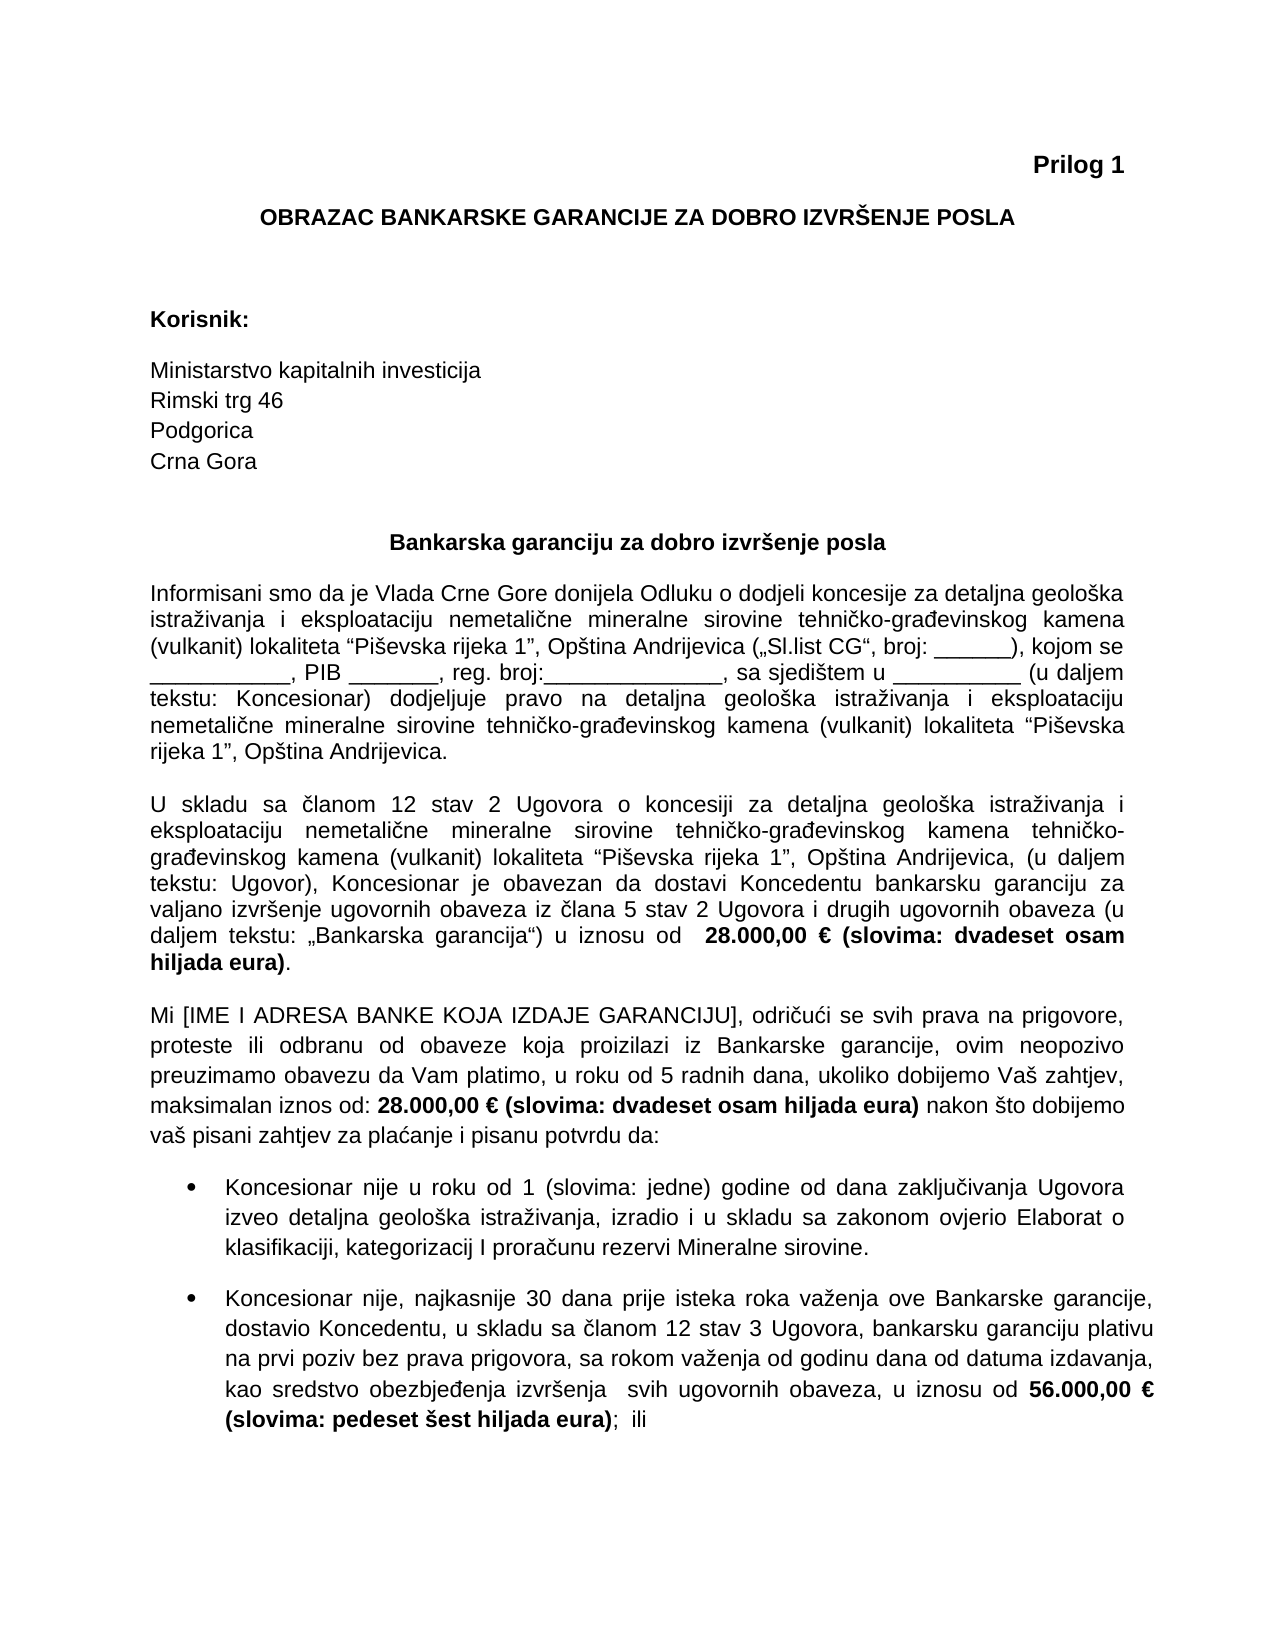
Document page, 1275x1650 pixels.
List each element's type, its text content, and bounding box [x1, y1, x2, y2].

list Koncesionar nije, najkasnije 30 dana prije isteka roka važenja ove Bankarske garancije, dostavio Koncedentu, u skladu sa članom 12 stav 3 Ugovora, bankarsku garanciju plativu na prvi poziv bez prava prigovora, sa rokom važenja od godinu dana od datuma izdavanja, kao sredstvo obezbjeđenja izvršenja svih ugovornih obaveza, u iznosu od 56.000,00 € (slovima: pedeset šest hiljada eura); ili [187, 1285, 1154, 1432]
text Podgorica [150, 417, 1125, 444]
text Informisani smo da je Vlada Crne Gore donijela Odluku o dodjeli koncesije za detaljna geološka istraživanja i eksploataciju nemetalične mineralne sirovine tehničko-građevinskog kamena (vulkanit) lokaliteta “Piševska rijeka 1”, Opština Andrijevica („Sl.list CG“, broj: ______), kojom se ___________, PIB _______, reg. broj:______________, sa sjedištem u __________ (u daljem tekstu: Koncesionar) dodjeljuje pravo na detaljna geološka istraživanja i eksploataciju nemetalične mineralne sirovine tehničko-građevinskog kamena (vulkanit) lokaliteta “Piševska rijeka 1”, Opština Andrijevica. [150, 580, 1125, 764]
list Koncesionar nije u roku od 1 (slovima: jedne) godine od dana zaključivanja Ugovora izveo detaljna geološka istraživanja, izradio i u skladu sa zakonom ovjerio Elaborat o klasifikaciji, kategorizacij I proračunu rezervi Mineralne sirovine. [187, 1173, 1125, 1260]
text OBRAZAC BANKARSKE GARANCIJE ZA DOBRO IZVRŠENJE POSLA [150, 204, 1125, 230]
text Ministarstvo kapitalnih investicija [150, 357, 1125, 383]
text Mi [IME I ADRESA BANKE KOJA IZDAJE GARANCIJU], odričući se svih prava na prigovore, proteste ili odbranu od obaveze koja proizilazi iz Bankarske garancije, ovim neopozivo preuzimamo obavezu da Vam platimo, u roku od 5 radnih dana, ukoliko dobijemo Vaš zahtjev, maksimalan iznos od: 28.000,00 € (slovima: dvadeset osam hiljada eura) nakon što dobijemo vaš pisani zahtjev za plaćanje i pisanu potvrdu da: [150, 1002, 1125, 1149]
text Prilog 1 [150, 150, 1125, 179]
text Korisnik: [150, 306, 1125, 332]
text Rimski trg 46 [150, 387, 1125, 413]
text Bankarska garanciju za dobro izvršenje posla [150, 529, 1125, 555]
text U skladu sa članom 12 stav 2 Ugovora o koncesiji za detaljna geološka istraživanja i eksploataciju nemetalične mineralne sirovine tehničko-građevinskog kamena tehničko-građevinskog kamena (vulkanit) lokaliteta “Piševska rijeka 1”, Opština Andrijevica, (u daljem tekstu: Ugovor), Koncesionar je obavezan da dostavi Koncedentu bankarsku garanciju za valjano izvršenje ugovornih obaveza iz člana 5 stav 2 Ugovora i drugih ugovornih obaveza (u daljem tekstu: „Bankarska garancija“) u iznosu od 28.000,00 € (slovima: dvadeset osam hiljada eura). [150, 791, 1125, 975]
text Crna Gora [150, 448, 1125, 474]
